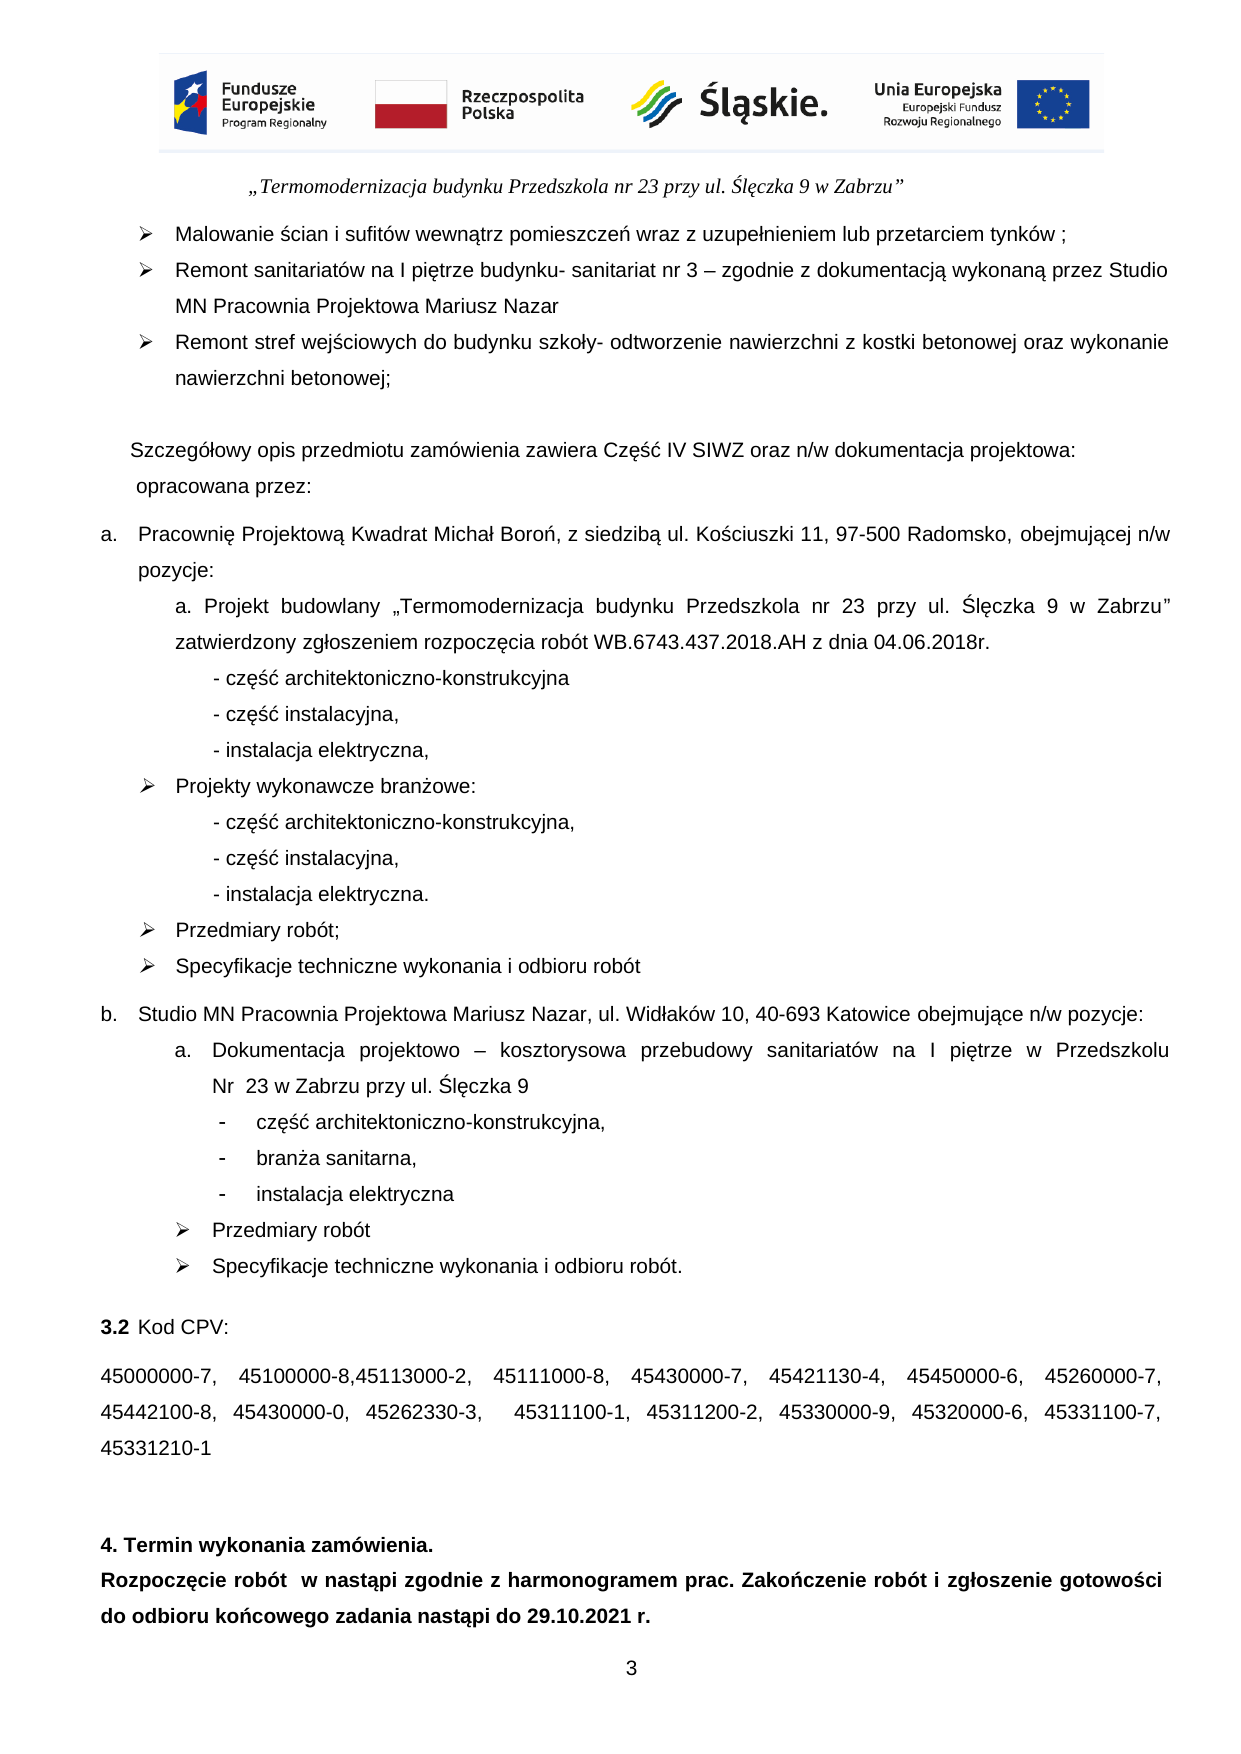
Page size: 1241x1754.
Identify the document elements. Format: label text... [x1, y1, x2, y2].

text 45000000-7, 45100000-8,45113000-2, 45111000-8, 45430000-7, 45421130-4, 45450000-6, 45260000-7, 45442100-8, 45430000-0, 45262330-3, 45311100-1, 45311200-2, 45330000-9, 45320000-6, 45331100-7, 45331210-1 [100, 1364, 1162, 1459]
text - część architektoniczno-konstrukcyjna [213, 666, 1170, 690]
list branża sanitarna, [219, 1146, 1170, 1170]
list Przedmiary robót [174, 1218, 1170, 1242]
picture [158, 53, 1105, 153]
list Dokumentacja projektowo – kosztorysowa przebudowy sanitariatów na I piętrze w Przedszkolu Nr 23 w Zabrzu przy ul. Ślęczka 9 [174, 1038, 1170, 1098]
list instalacja elektryczna [219, 1182, 1170, 1206]
text - instalacja elektryczna, [213, 738, 1170, 762]
list Malowanie ścian i sufitów wewnątrz pomieszczeń wraz z uzupełnieniem lub przetarciem tynków ; [138, 222, 1170, 246]
list Remont sanitariatów na I piętrze budynku- sanitariat nr 3 – zgodnie z dokumentacją wykonaną przez Studio MN Pracownia Projektowa Mariusz Nazar [138, 258, 1170, 318]
list Projekty wykonawcze branżowe: [138, 774, 1170, 798]
list Pracownię Projektową Kwadrat Michał Boroń, z siedzibą ul. Kościuszki 11, 97-500 Radomsko, obejmującej n/w pozycje: [100, 522, 1170, 582]
text - instalacja elektryczna. [213, 882, 1170, 906]
text Szczegółowy opis przedmiotu zamówienia zawiera Część IV SIWZ oraz n/w dokumentacja projektowa: [130, 438, 1162, 462]
list Przedmiary robót; [138, 918, 1170, 942]
text - część instalacyjna, [213, 702, 1170, 726]
text 4. Termin wykonania zamówienia. [100, 1532, 1162, 1556]
text opracowana przez: [130, 474, 1162, 498]
text - część architektoniczno-konstrukcyjna, [213, 810, 1170, 834]
text Rozpoczęcie robót w nastąpi zgodnie z harmonogramem prac. Zakończenie robót i zgłoszenie gotowości do odbioru końcowego zadania nastąpi do 29.10.2021 r. [100, 1568, 1162, 1628]
list Studio MN Pracownia Projektowa Mariusz Nazar, ul. Widłaków 10, 40-693 Katowice obejmujące n/w pozycje: [100, 1002, 1170, 1026]
list Specyfikacje techniczne wykonania i odbioru robót. [174, 1254, 1170, 1278]
list Kod CPV: [100, 1315, 1162, 1339]
list Remont stref wejściowych do budynku szkoły- odtworzenie nawierzchni z kostki betonowej oraz wykonanie nawierzchni betonowej; [138, 330, 1170, 390]
text a. Projekt budowlany „Termomodernizacja budynku Przedszkola nr 23 przy ul. Ślęczka 9 w Zabrzu” zatwierdzony zgłoszeniem rozpoczęcia robót WB.6743.437.2018.AH z dnia 04.06.2018r. [175, 594, 1170, 654]
list część architektoniczno-konstrukcyjna, [219, 1110, 1170, 1134]
text - część instalacyjna, [213, 846, 1170, 870]
list Specyfikacje techniczne wykonania i odbioru robót [138, 954, 1170, 978]
